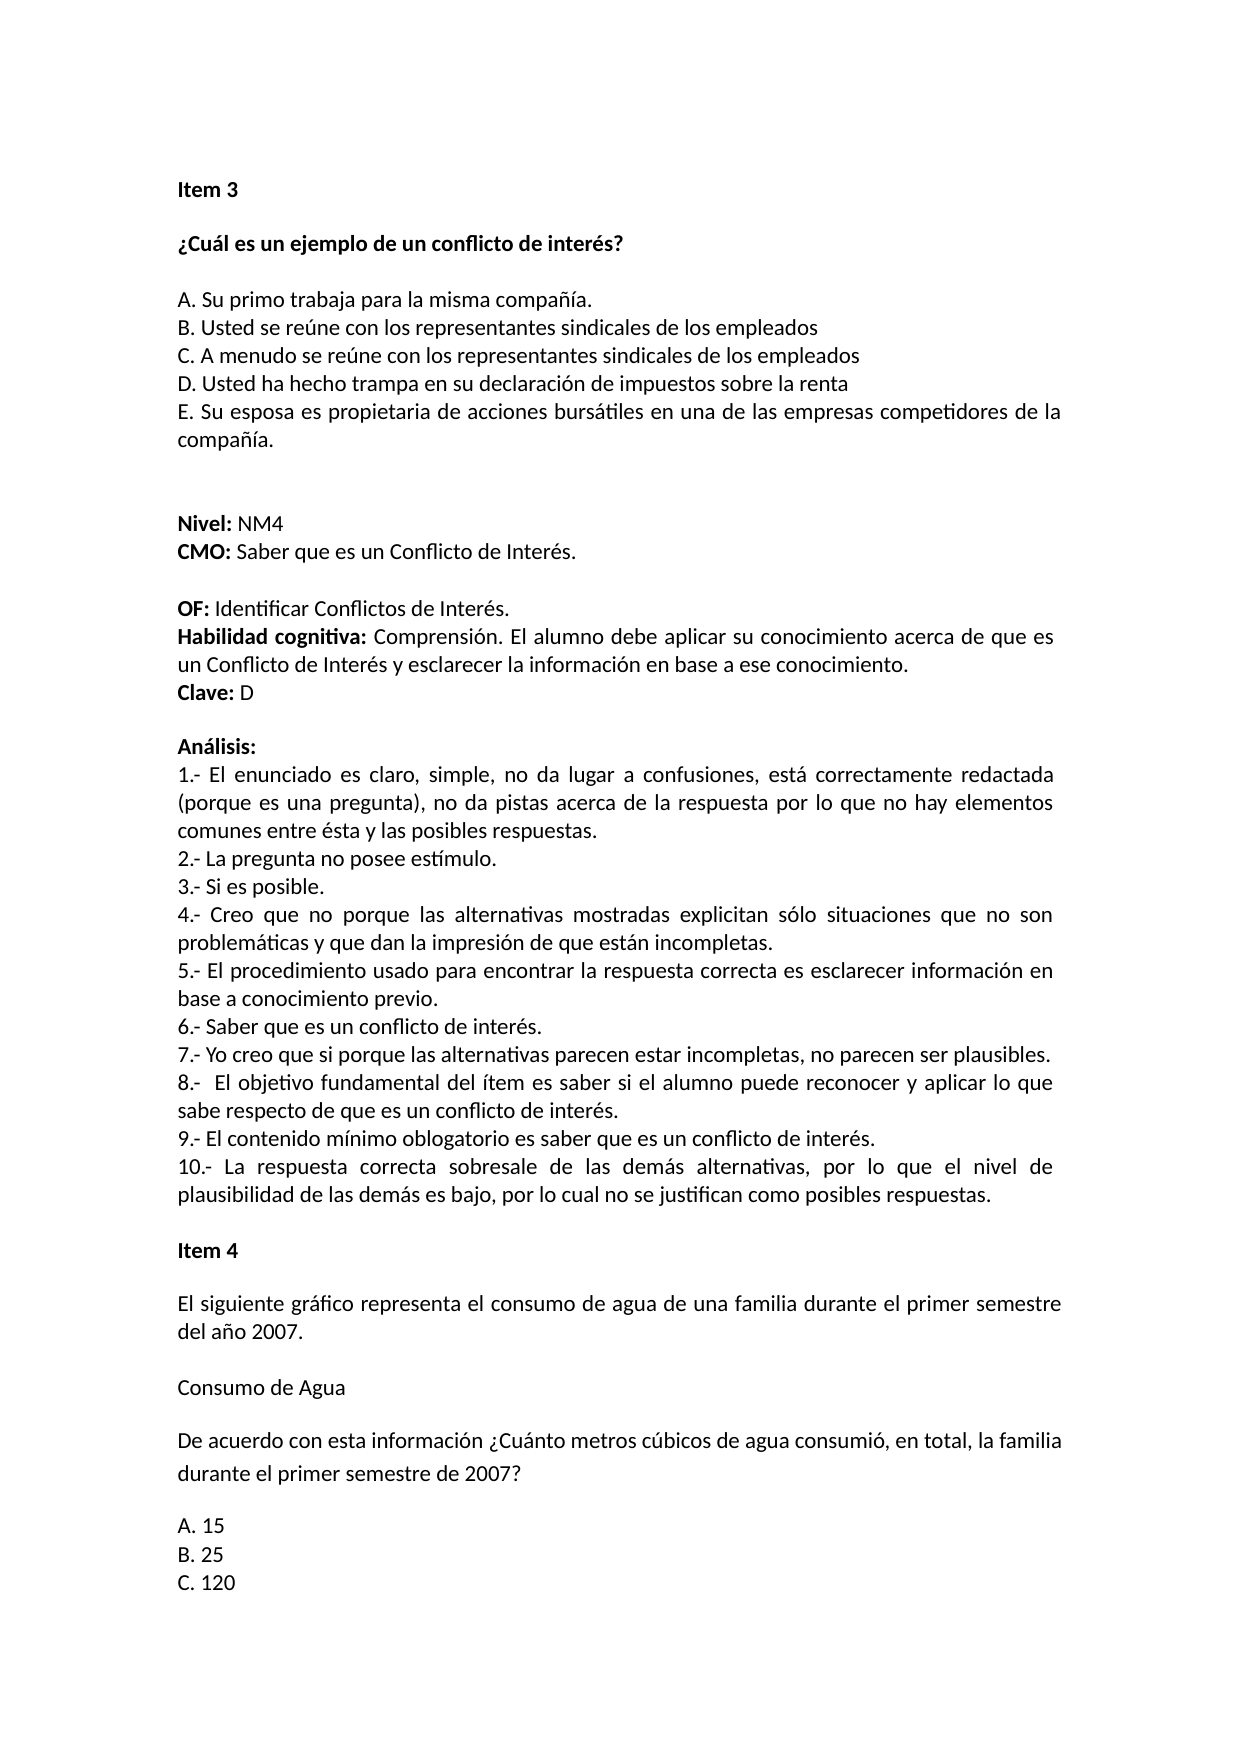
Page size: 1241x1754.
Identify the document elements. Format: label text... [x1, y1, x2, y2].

text E. Su esposa es propietaria de acciones bursátiles en una de las empresas competidores de la compañía. [177, 397, 1063, 453]
text A. 15 [177, 1512, 1063, 1540]
text C. 120 [177, 1568, 1063, 1596]
text Item 3 [177, 176, 1063, 204]
text B. 25 [177, 1540, 1063, 1568]
text A. Su primo trabaja para la misma compañía. [177, 285, 1063, 313]
text Consumo de Agua [177, 1373, 1063, 1401]
text El siguiente gráfico representa el consumo de agua de una familia durante el primer semestre del año 2007. [177, 1289, 1063, 1345]
text D. Usted ha hecho trampa en su declaración de impuestos sobre la renta [177, 369, 1063, 397]
text Item 4 [177, 1236, 1063, 1264]
table_cell Habilidad cognitiva: Comprensión. El alumno debe aplicar su conocimiento acerca de que es un Conflicto de Interés y esclarecer la información en base a ese conocimiento. [166, 622, 1066, 678]
table_cell Clave: D [166, 678, 1066, 732]
table_cell OF: Identificar Conflictos de Interés. [166, 594, 1066, 622]
text C. A menudo se reúne con los representantes sindicales de los empleados [177, 341, 1063, 369]
table_cell CMO: Saber que es un Conflicto de Interés. [166, 537, 1066, 594]
table_header Nivel: NM4 [166, 509, 1066, 537]
text ¿Cuál es un ejemplo de un conflicto de interés? [177, 229, 1063, 257]
table_cell Análisis: 1.- El enunciado es claro, simple, no da lugar a confusiones, está correctamente redactada (porque es una pregunta), no da pistas acerca de la respuesta por lo que no hay elementos comunes entre ésta y las posibles respuestas. 2.- La pregunta no posee estímulo. 3.- Si es posible. 4.- Creo que no porque las alternativas mostradas explicitan sólo situaciones que no son problemáticas y que dan la impresión de que están incompletas. 5.- El procedimiento usado para encontrar la respuesta correcta es esclarecer información en base a conocimiento previo. 6.- Saber que es un conflicto de interés. 7.- Yo creo que si porque las alternativas parecen estar incompletas, no parecen ser plausibles. 8.- El objetivo fundamental del ítem es saber si el alumno puede reconocer y aplicar lo que sabe respecto de que es un conflicto de interés. 9.- El contenido mínimo oblogatorio es saber que es un conflicto de interés. 10.- La respuesta correcta sobresale de las demás alternativas, por lo que el nivel de plausibilidad de las demás es bajo, por lo cual no se justifican como posibles respuestas. [166, 732, 1066, 1236]
text De acuerdo con esta información ¿Cuánto metros cúbicos de agua consumió, en total, la familia durante el primer semestre de 2007? [177, 1426, 1063, 1487]
text B. Usted se reúne con los representantes sindicales de los empleados [177, 313, 1063, 341]
